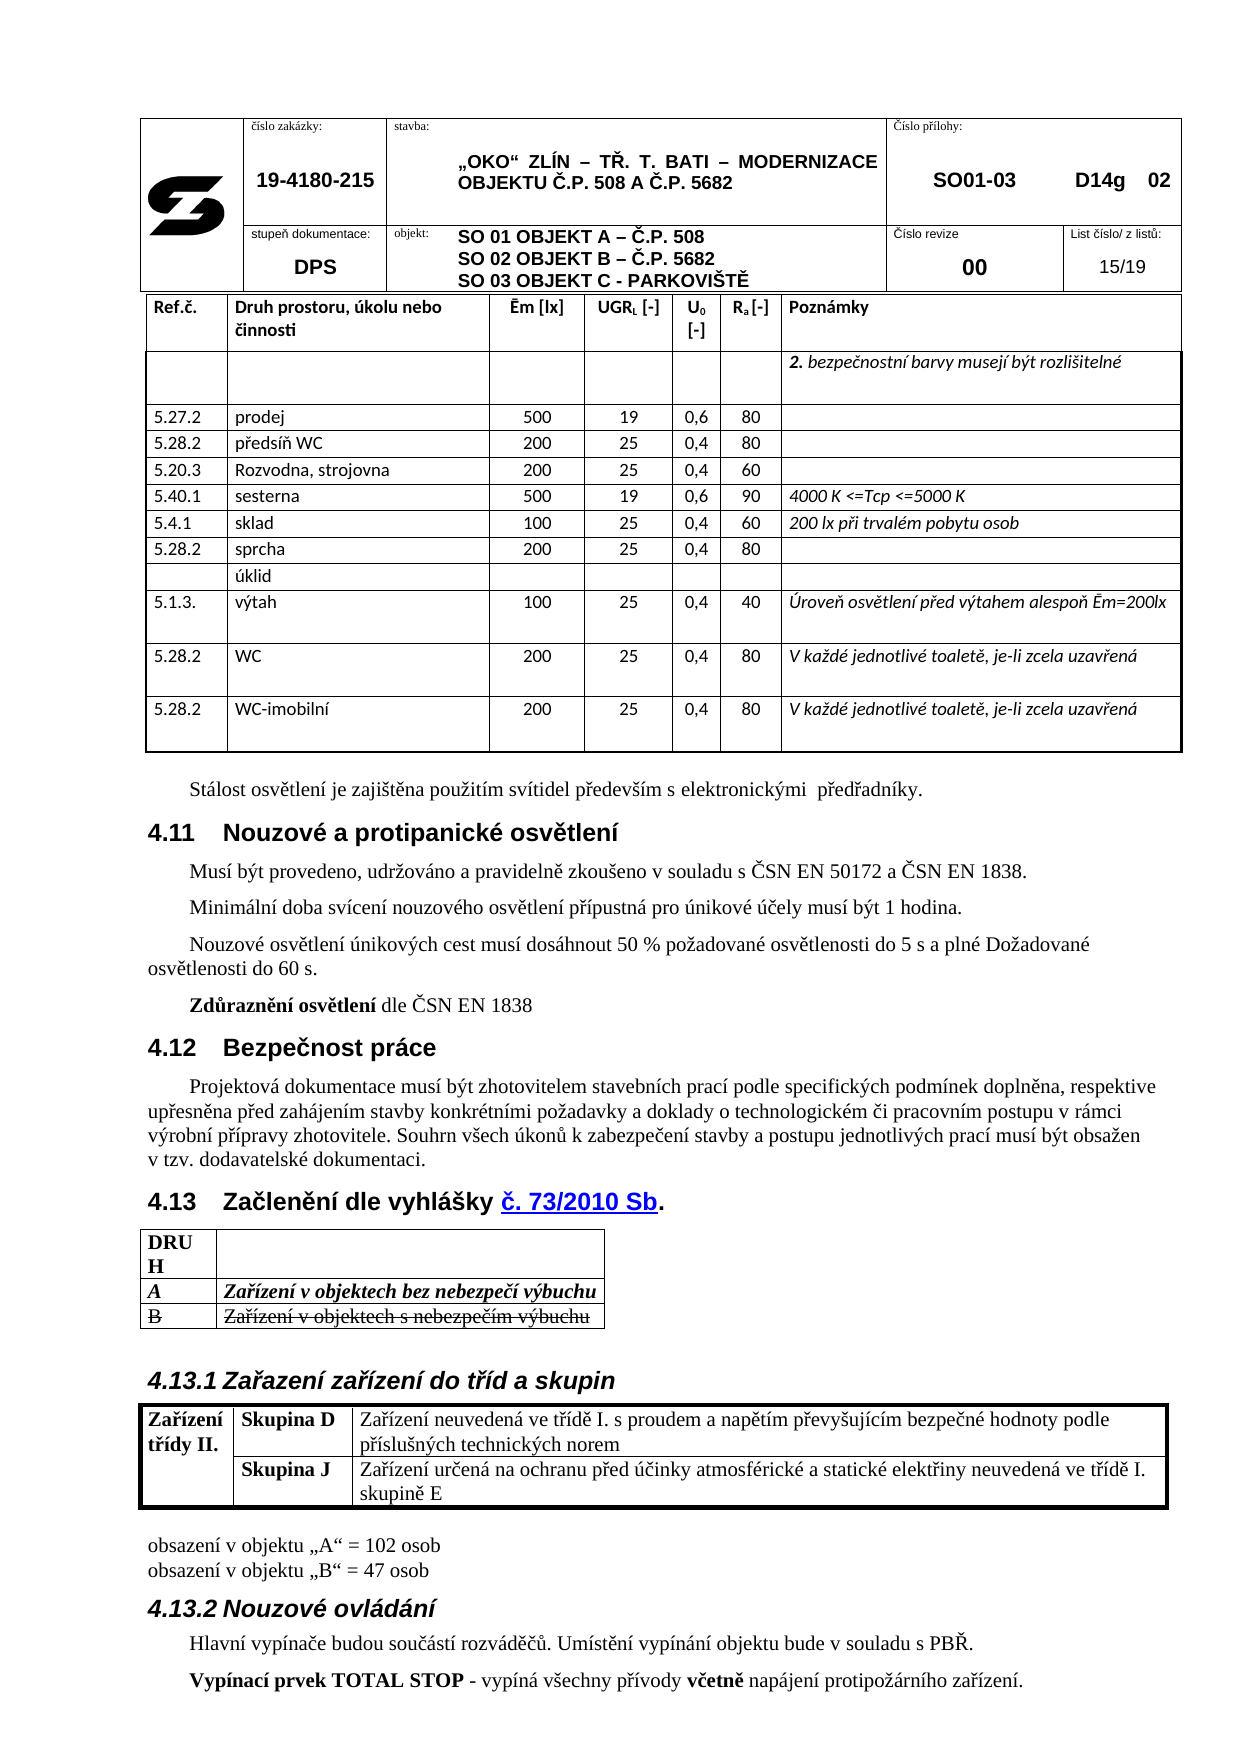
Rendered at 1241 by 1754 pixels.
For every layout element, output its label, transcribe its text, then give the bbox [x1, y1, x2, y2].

table_cell [782, 405, 1180, 430]
table_cell 25 [585, 458, 672, 483]
subtitle Zařazení zařízení do tříd a skupin [148, 1366, 1181, 1394]
table_cell [782, 564, 1180, 590]
table_cell A [141, 1279, 216, 1303]
text Musí být provedeno, udržováno a pravidelně zkoušeno v souladu s ČSN EN 50172 a ČSN EN 1838. [148, 859, 1181, 883]
table_header Druh prostoru, úkolu nebo činnosti [228, 295, 489, 351]
table_cell [721, 352, 781, 404]
table_cell 5.4.1 [147, 511, 227, 537]
table_cell výtah [228, 591, 489, 643]
table_cell Zařízení v objektech bez nebezpečí výbuchu [217, 1279, 604, 1303]
table_header Zařízení neuvedená ve třídě I. s proudem a napětím převyšujícím bezpečné hodnoty podle příslušných technických norem [353, 1407, 1165, 1456]
table_cell WC-imobilní [228, 697, 489, 751]
text Hlavní vypínače budou součástí rozváděčů. Umístění vypínání objektu bude v souladu s PBŘ. [148, 1631, 1181, 1655]
table_cell 0,4 [673, 431, 720, 457]
table_cell 200 [490, 458, 584, 483]
table_cell [228, 352, 489, 404]
table_cell 500 [490, 485, 584, 510]
table_cell 19 [585, 405, 672, 430]
table_cell 60 [721, 458, 781, 483]
table_cell 5.20.3 [147, 458, 227, 483]
table_cell sesterna [228, 485, 489, 510]
table_cell sprcha [228, 538, 489, 563]
table_header Ra [-] [721, 295, 781, 351]
table_cell [147, 564, 227, 590]
text Nouzové osvětlení únikových cest musí dosáhnout 50 % požadované osvětlenosti do 5 s a plné Dožadované osvětlenosti do 60 s. [148, 932, 1181, 980]
table_cell B [141, 1304, 216, 1328]
table_cell 90 [721, 485, 781, 510]
table_header Ēm [lx] [490, 295, 584, 351]
table_cell 0,6 [673, 405, 720, 430]
table_header U0 [-] [673, 295, 720, 351]
table_cell 100 [490, 511, 584, 537]
table_cell 0,4 [673, 538, 720, 563]
table_cell [143, 1456, 233, 1505]
table_cell 25 [585, 591, 672, 643]
table_cell 200 lx při trvalém pobytu osob [782, 511, 1180, 537]
table_cell Skupina J [234, 1457, 352, 1505]
table_cell 40 [721, 591, 781, 643]
table_cell 25 [585, 538, 672, 563]
table_cell 4000 K <=Tcp <=5000 K [782, 485, 1180, 510]
table_cell 80 [721, 538, 781, 563]
table_cell 5.27.2 [147, 405, 227, 430]
table_cell Rozvodna, strojovna [228, 458, 489, 483]
table_cell 5.28.2 [147, 538, 227, 563]
table_cell [782, 431, 1180, 457]
table_cell 0,4 [673, 644, 720, 696]
subtitle Nouzové ovládání [148, 1594, 1181, 1623]
table_cell [782, 538, 1180, 563]
table_cell [782, 458, 1180, 483]
text Stálost osvětlení je zajištěna použitím svítidel především s elektronickými předřadníky. [148, 777, 1181, 801]
table_cell 5.40.1 [147, 485, 227, 510]
text Projektová dokumentace musí být zhotovitelem stavebních prací podle specifických podmínek doplněna, respektive upřesněna před zahájením stavby konkrétními požadavky a doklady o technologickém či pracovním postupu v rámci výrobní přípravy zhotovitele. Souhrn všech úkonů k zabezpečení stavby a postupu jednotlivých prací musí být obsažen v tzv. dodavatelské dokumentaci. [148, 1074, 1181, 1171]
table_cell 0,4 [673, 511, 720, 537]
table_cell [721, 564, 781, 590]
table_header UGRL [-] [585, 295, 672, 351]
table_cell 25 [585, 697, 672, 751]
text obsazení v objektu „B“ = 47 osob [148, 1557, 1181, 1582]
table_cell [585, 564, 672, 590]
table_cell 500 [490, 405, 584, 430]
table_cell 200 [490, 644, 584, 696]
table_cell 25 [585, 511, 672, 537]
table_cell 80 [721, 405, 781, 430]
table_cell [673, 352, 720, 404]
table_header Poznámky [782, 295, 1181, 351]
table_cell 0,6 [673, 485, 720, 510]
table_cell 100 [490, 591, 584, 643]
table_header Skupina D [234, 1407, 352, 1456]
table_cell předsíň WC [228, 431, 489, 457]
table_cell 200 [490, 697, 584, 751]
table_cell prodej [228, 405, 489, 430]
table_header Ref.č. [147, 295, 227, 351]
table_cell Zařízení v objektech s nebezpečím výbuchu [217, 1304, 604, 1328]
table_header Zařízení třídy II. [143, 1407, 233, 1456]
table_cell 0,4 [673, 458, 720, 483]
table_cell 5.1.3. [147, 591, 227, 643]
table_cell 80 [721, 644, 781, 696]
table_cell [585, 352, 672, 404]
table_cell 200 [490, 431, 584, 457]
text Zdůraznění osvětlení dle ČSN EN 1838 [148, 992, 1181, 1017]
subtitle Nouzové a protipanické osvětlení [148, 817, 1181, 846]
table_cell V každé jednotlivé toaletě, je-li zcela uzavřená [782, 644, 1180, 696]
table_cell sklad [228, 511, 489, 537]
table_cell 80 [721, 431, 781, 457]
table_cell 5.28.2 [147, 697, 227, 751]
table_cell 25 [585, 431, 672, 457]
table_cell Úroveň osvětlení před výtahem alespoň Ēm=200lx [782, 591, 1180, 643]
table_cell [673, 564, 720, 590]
text obsazení v objektu „A“ = 102 osob [148, 1533, 1181, 1557]
table_header [217, 1230, 604, 1278]
table_cell 5.28.2 [147, 431, 227, 457]
table_cell 19 [585, 485, 672, 510]
table_cell úklid [228, 564, 489, 590]
table_cell 0,4 [673, 591, 720, 643]
text Minimální doba svícení nouzového osvětlení přípustná pro únikové účely musí být 1 hodina. [148, 895, 1181, 919]
table_cell 5.28.2 [147, 644, 227, 696]
table_cell 60 [721, 511, 781, 537]
table_cell 0,4 [673, 697, 720, 751]
table_header DRUH [141, 1230, 216, 1278]
text Vypínací prvek TOTAL STOP - vypíná všechny přívody včetně napájení protipožárního zařízení. [148, 1668, 1181, 1692]
subtitle Bezpečnost práce [148, 1033, 1181, 1062]
table_cell 80 [721, 697, 781, 751]
table_cell 200 [490, 538, 584, 563]
table_cell Zařízení určená na ochranu před účinky atmosférické a statické elektřiny neuvedená ve třídě I. skupině E [353, 1457, 1165, 1505]
table_cell 2. bezpečnostní barvy musejí být rozlišitelné [782, 352, 1180, 404]
table_cell [490, 352, 584, 404]
table_cell WC [228, 644, 489, 696]
table_cell [147, 352, 227, 404]
table_cell V každé jednotlivé toaletě, je-li zcela uzavřená [782, 697, 1180, 751]
table_cell [490, 564, 584, 590]
subtitle Začlenění dle vyhlášky č. 73/2010 Sb. [148, 1187, 1181, 1216]
table_cell 25 [585, 644, 672, 696]
